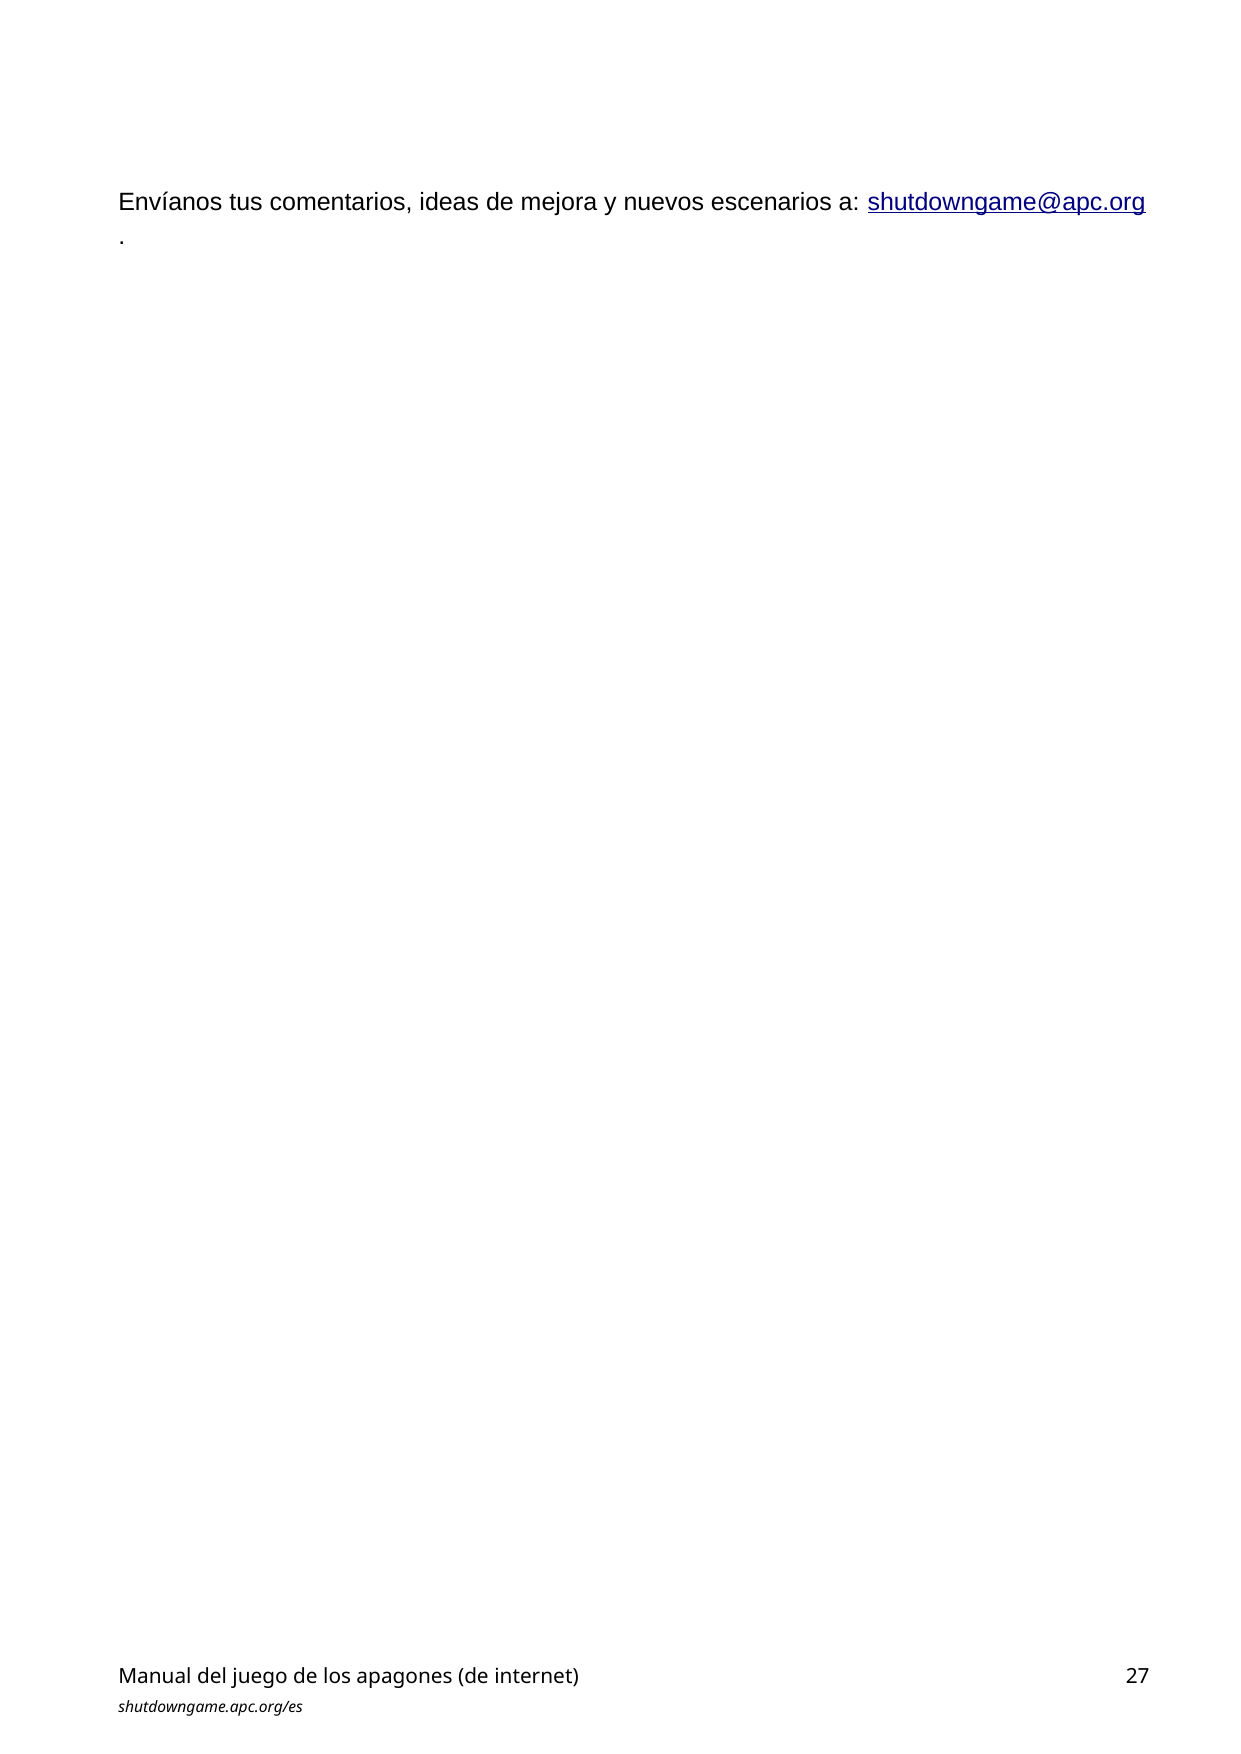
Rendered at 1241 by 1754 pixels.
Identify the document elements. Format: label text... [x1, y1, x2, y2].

text Envíanos tus comentarios, ideas de mejora y nuevos escenarios a: shutdowngame@apc.org . [118, 187, 1152, 250]
